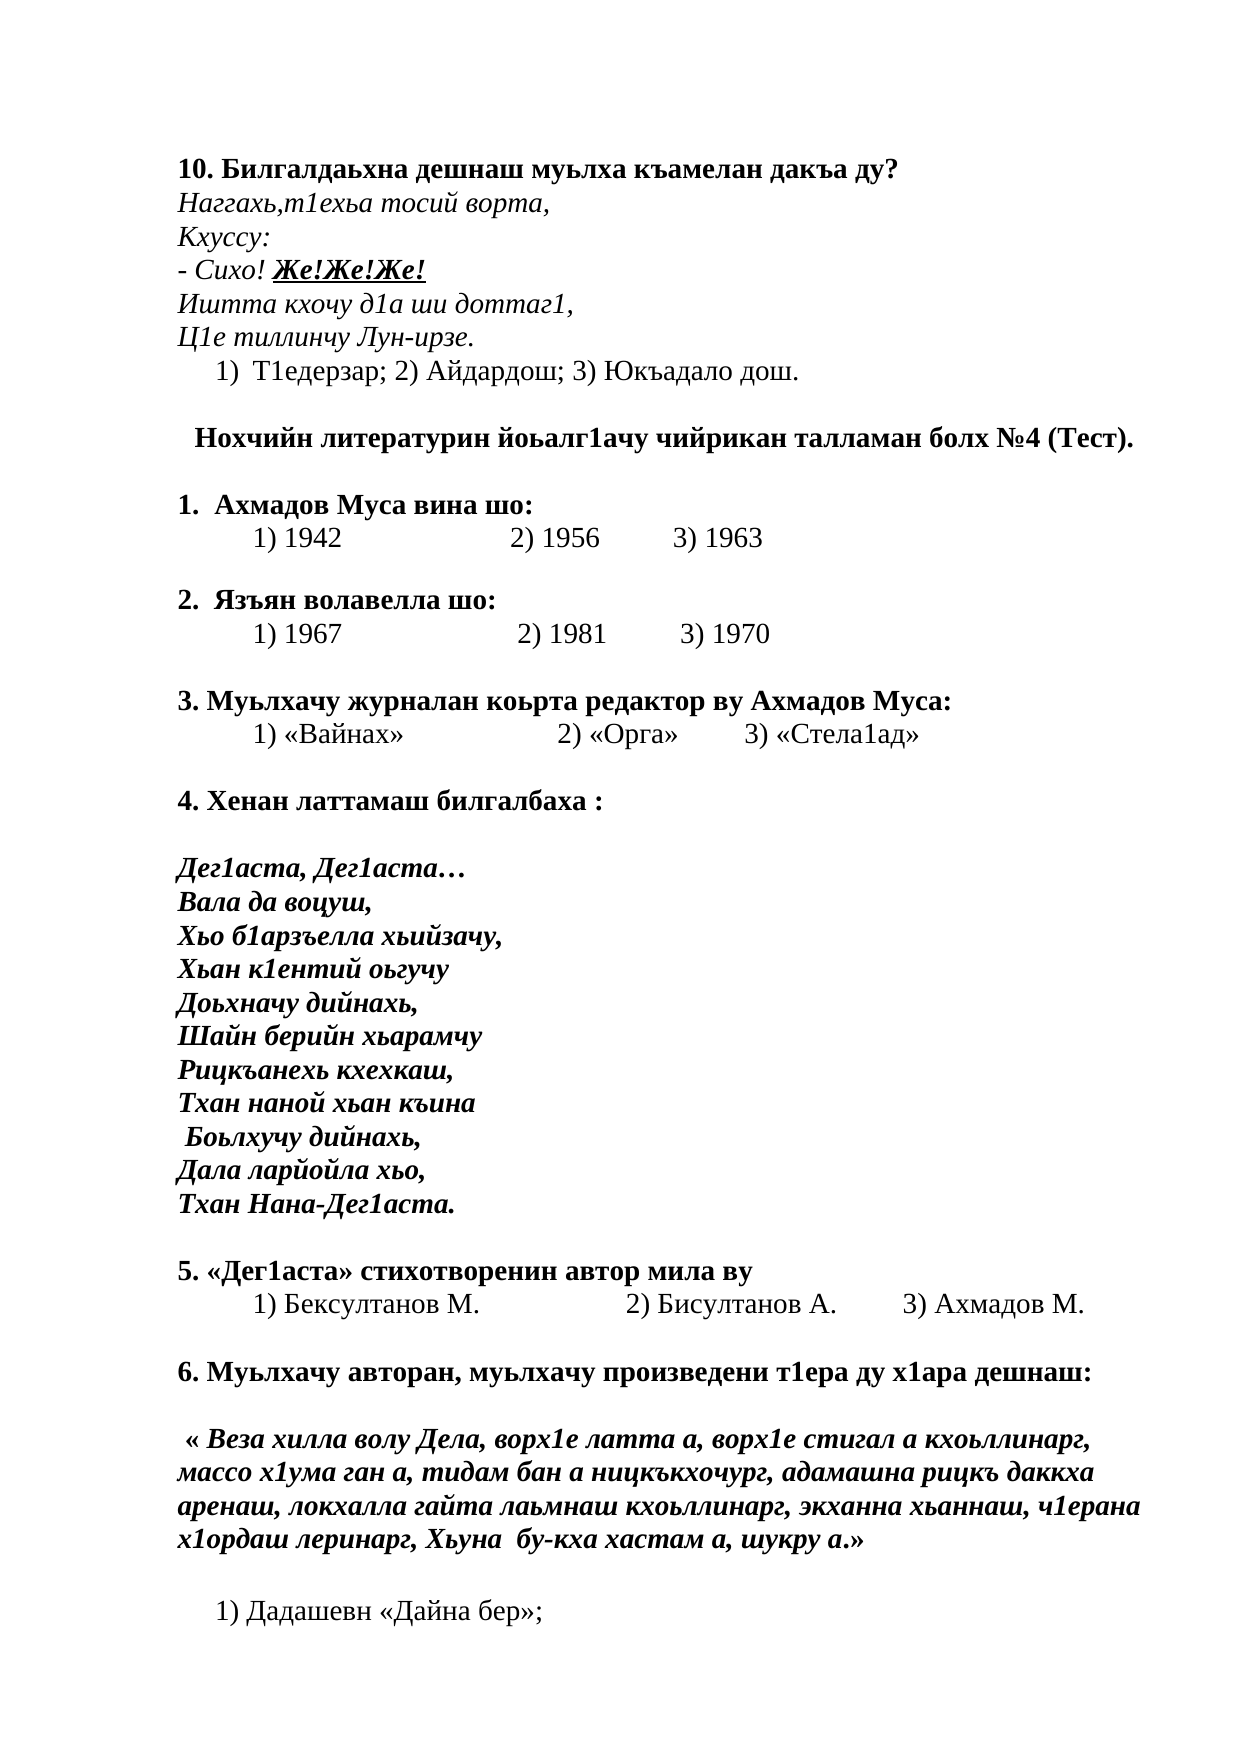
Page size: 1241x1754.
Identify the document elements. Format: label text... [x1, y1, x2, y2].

text Хьан к1ентий оьгучу [177, 951, 1152, 985]
text 1) Дадашевн «Дайна бер»; [215, 1593, 1152, 1627]
text Рицкъанехь кхехкаш, [177, 1052, 1152, 1085]
text Иштта кхочу д1а ши доттаг1, [177, 286, 1152, 319]
text Нохчийн литературин йоьалг1ачу чийрикан талламан болх №4 (Тест). [177, 420, 1152, 453]
text Ц1е тиллинчу Лун-ирзе. [177, 319, 1152, 353]
text 1) «Вайнах» 2) «Орга» 3) «Стела1ад» [252, 716, 1152, 750]
text 1) 1942 2) 1956 3) 1963 [252, 521, 1152, 554]
text 10. Билгалдаьхна дешнаш муьлха къамелан дакъа ду? [177, 152, 1152, 185]
text 1) Бексултанов М. 2) Бисултанов А. 3) Ахмадов М. [252, 1287, 1152, 1320]
text Боьлхучу дийнахь, [177, 1119, 1152, 1152]
text Наггахь,т1ехьа тосий ворта, [177, 185, 1152, 219]
text 4. Хенан латтамаш билгалбаха : [177, 783, 1152, 817]
text 3. Муьлхачу журналан коьрта редактор ву Ахмадов Муса: [177, 683, 1152, 716]
text 1) 1967 2) 1981 3) 1970 [252, 616, 1152, 649]
text Дег1аста, Дег1аста… [177, 851, 1152, 884]
text « Веза хилла волу Дела, ворх1е латта а, ворх1е стигал а кхоьллинарг, массо х1ума ган а, тидам бан а ницкъкхочург, адамашна рицкъ даккха аренаш, локхалла гайта лаьмнаш кхоьллинарг, экханна хьаннаш, ч1ерана х1ордаш леринарг, Хьуна бу-кха хастам а, шукру а.» [177, 1421, 1152, 1555]
text 2. Язъян волавелла шо: [177, 582, 1152, 616]
text Кхуссу: [177, 219, 1152, 252]
text 6. Муьлхачу авторан, муьлхачу произведени т1ера ду х1ара дешнаш: [177, 1354, 1152, 1387]
text - Сихо! Же!Же!Же! [177, 252, 1152, 286]
text Доьхначу дийнахь, [177, 985, 1152, 1018]
text 5. «Дег1аста» стихотворенин автор мила ву [177, 1253, 1152, 1287]
text Дала ларйойла хьо, [177, 1152, 1152, 1186]
text Шайн берийн хьарамчу [177, 1018, 1152, 1052]
text Вала да воцуш, [177, 884, 1152, 918]
text Хьо б1арзъелла хьийзачу, [177, 918, 1152, 951]
text Тхан наной хьан къина [177, 1085, 1152, 1119]
text Тхан Нана-Дег1аста. [177, 1186, 1152, 1219]
list Т1едерзар; 2) Айдардош; 3) Юкъадало дош. [215, 353, 1152, 386]
list Ахмадов Муса вина шо: [177, 487, 1152, 521]
